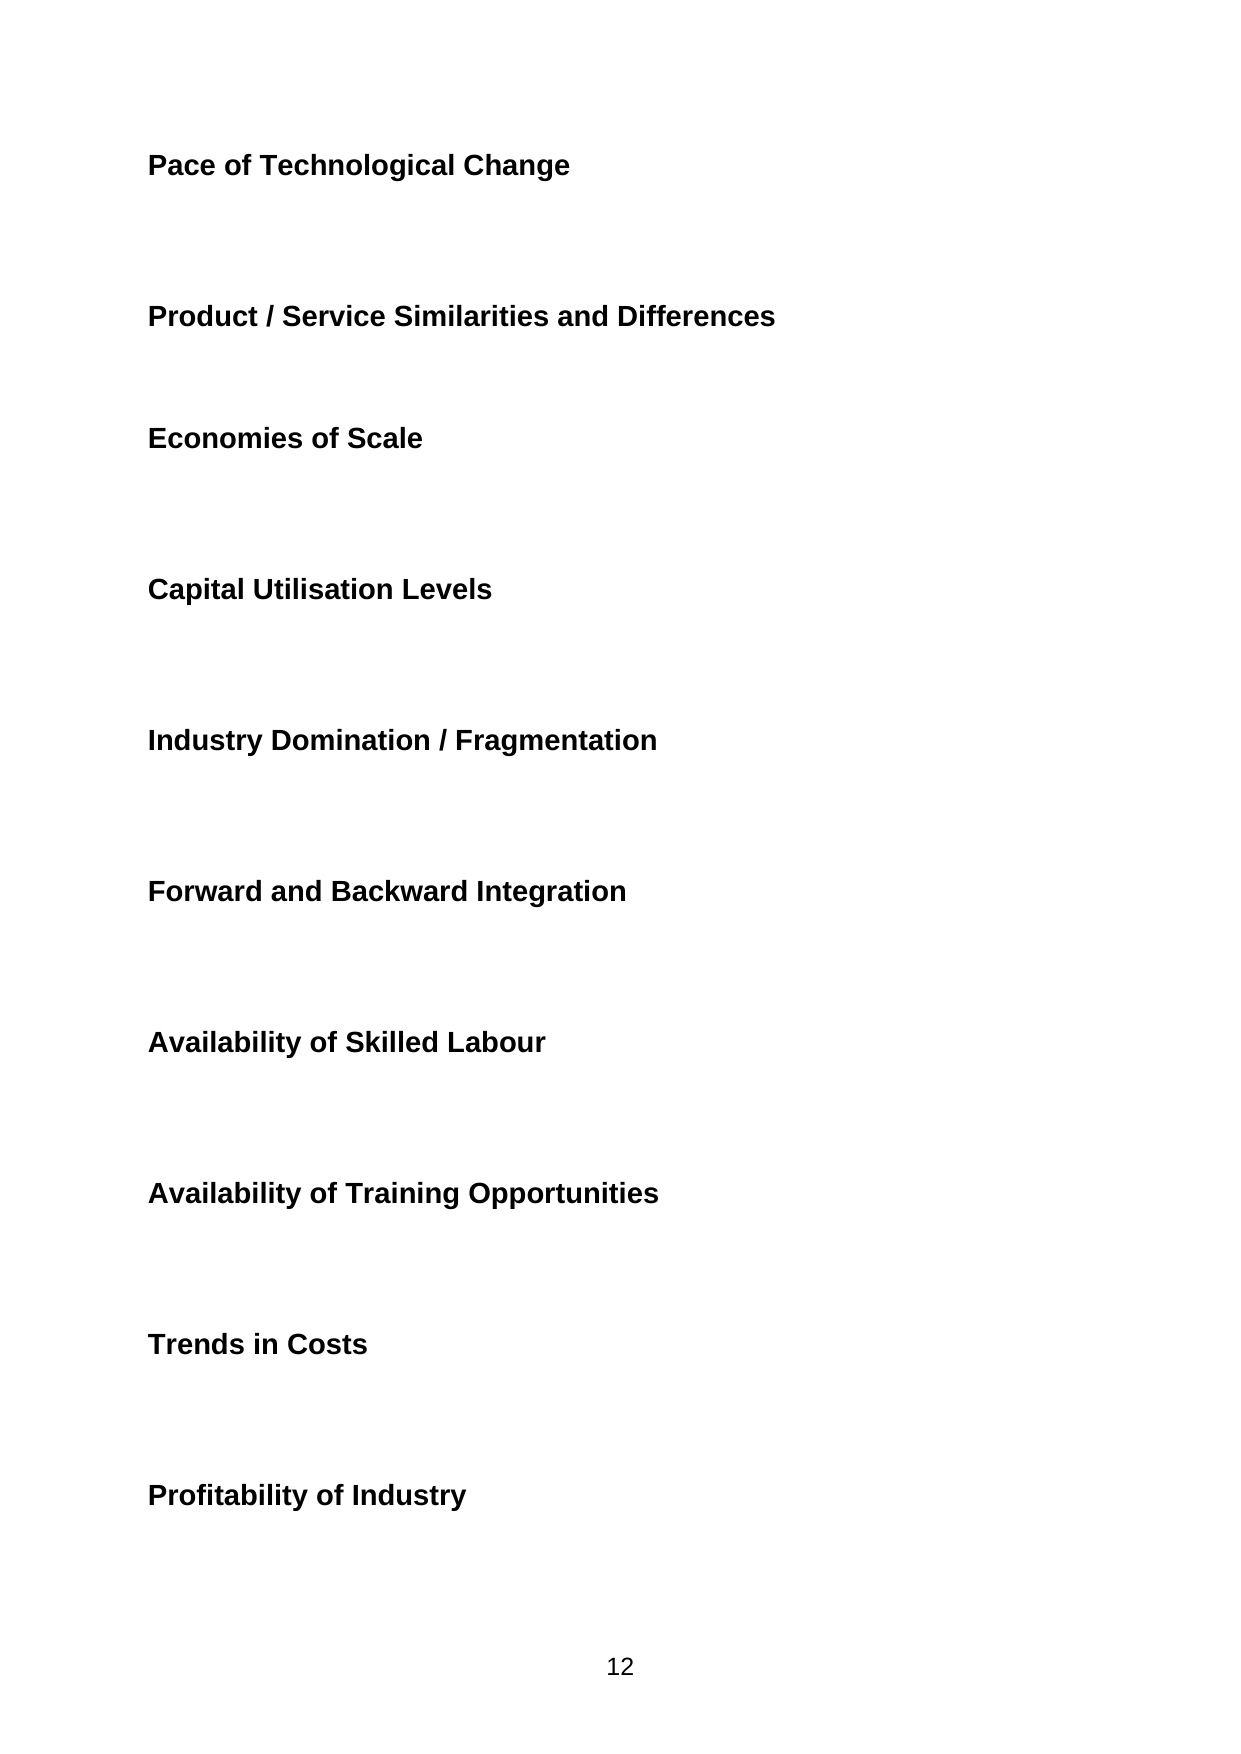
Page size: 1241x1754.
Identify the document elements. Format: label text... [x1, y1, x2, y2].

subtitle Availability of Skilled Labour [148, 1025, 1092, 1059]
subtitle Industry Domination / Fragmentation [148, 723, 1092, 757]
subtitle Availability of Training Opportunities [148, 1176, 1092, 1210]
subtitle Capital Utilisation Levels [148, 572, 1092, 606]
subtitle Trends in Costs [148, 1327, 1092, 1361]
subtitle Product / Service Similarities and Differences [148, 299, 1092, 332]
subtitle Forward and Backward Integration [148, 874, 1092, 908]
subtitle Profitability of Industry [148, 1478, 1092, 1512]
subtitle Pace of Technological Change [148, 148, 1092, 181]
subtitle Economies of Scale [148, 421, 1092, 454]
